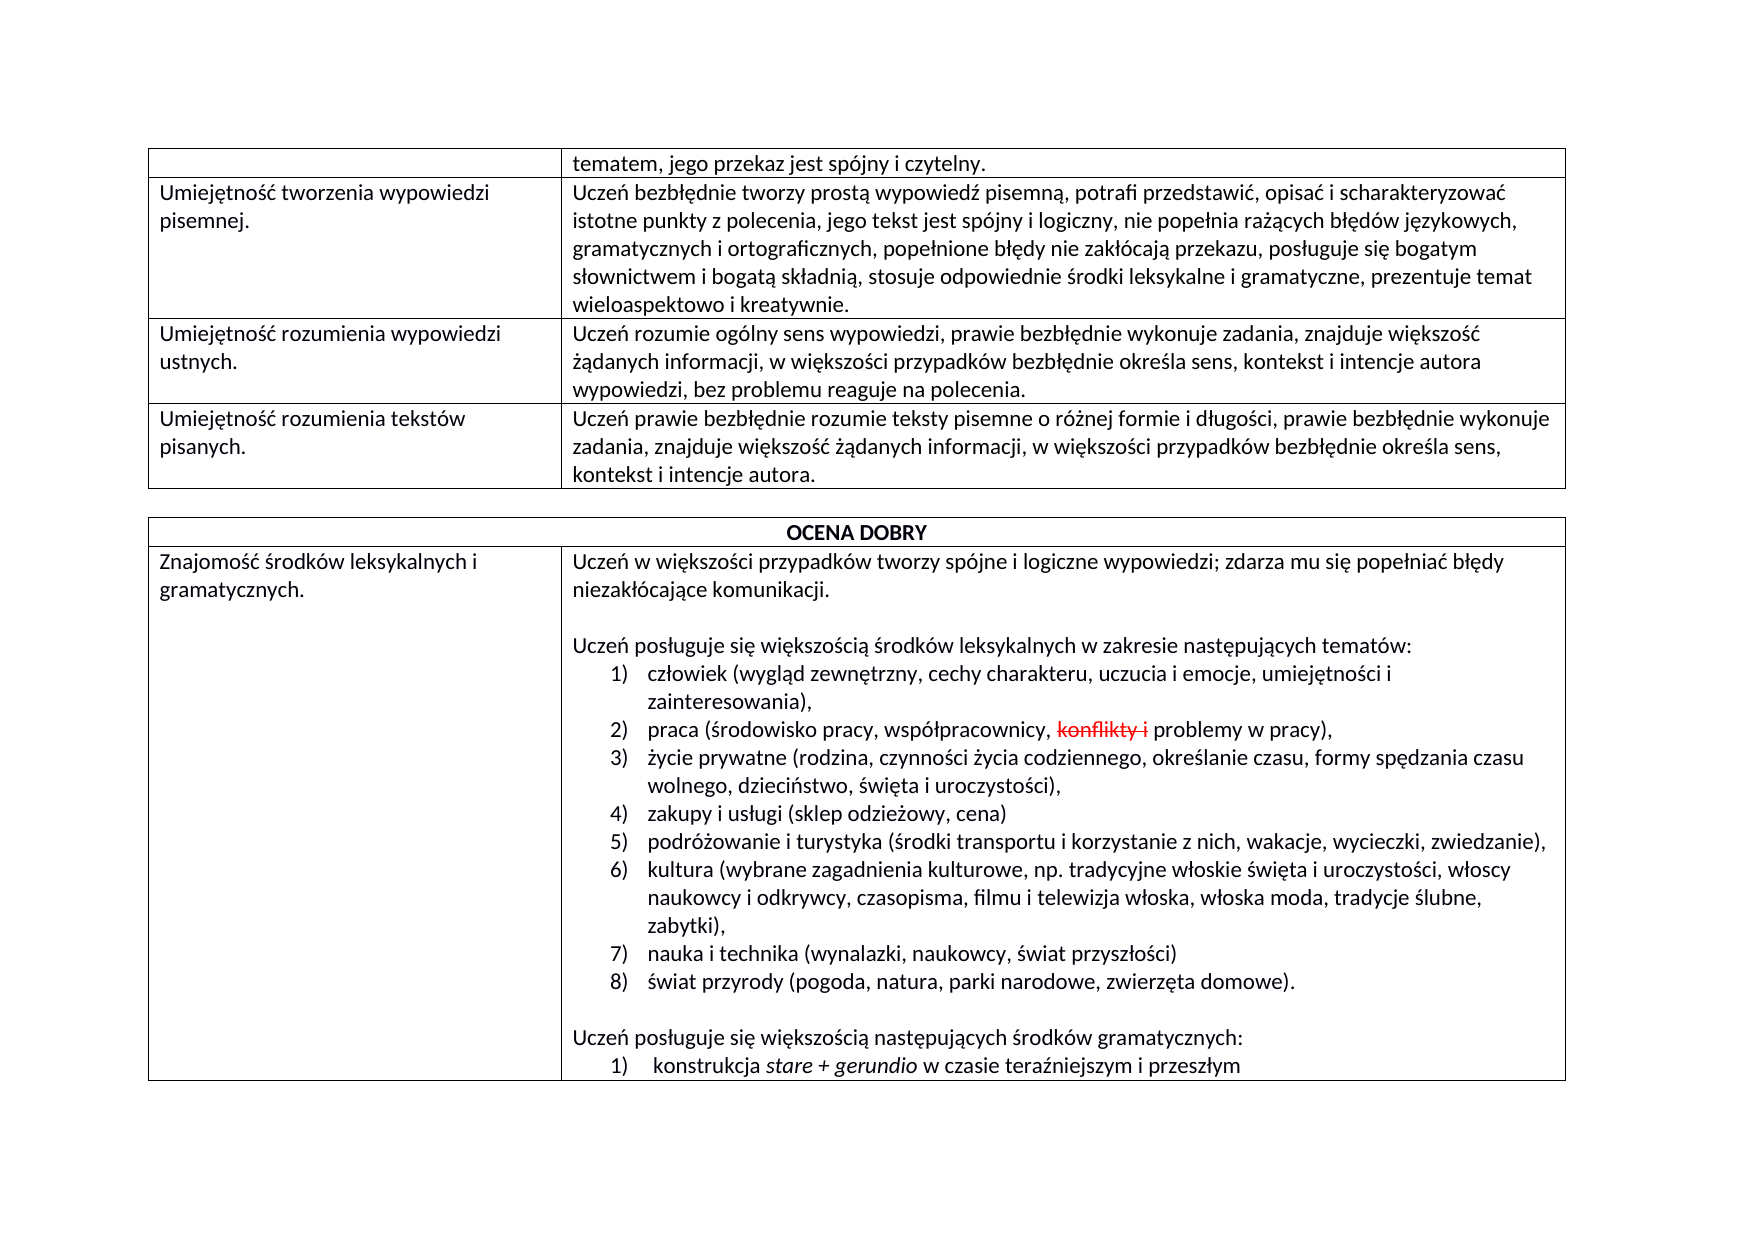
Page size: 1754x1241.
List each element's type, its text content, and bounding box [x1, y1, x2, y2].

table_cell Umiejętność tworzenia wypowiedzi pisemnej. [149, 178, 561, 318]
table_cell Uczeń rozumie ogólny sens wypowiedzi, prawie bezbłędnie wykonuje zadania, znajduje większość żądanych informacji, w większości przypadków bezbłędnie określa sens, kontekst i intencje autora wypowiedzi, bez problemu reaguje na polecenia. [562, 319, 1565, 403]
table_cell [562, 149, 1565, 177]
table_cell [149, 547, 561, 1079]
table_cell Umiejętność rozumienia wypowiedzi ustnych. [149, 319, 561, 403]
table_header OCENA DOBRY [149, 518, 1565, 546]
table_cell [562, 547, 1565, 1079]
table_cell Uczeń bezbłędnie tworzy prostą wypowiedź pisemną, potrafi przedstawić, opisać i scharakteryzować istotne punkty z polecenia, jego tekst jest spójny i logiczny, nie popełnia rażących błędów językowych, gramatycznych i ortograficznych, popełnione błędy nie zakłócają przekazu, posługuje się bogatym słownictwem i bogatą składnią, stosuje odpowiednie środki leksykalne i gramatyczne, prezentuje temat wieloaspektowo i kreatywnie. [562, 178, 1565, 318]
table_cell Umiejętność rozumienia tekstów pisanych. [149, 404, 561, 488]
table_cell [149, 149, 561, 177]
table_cell Uczeń prawie bezbłędnie rozumie teksty pisemne o różnej formie i długości, prawie bezbłędnie wykonuje zadania, znajduje większość żądanych informacji, w większości przypadków bezbłędnie określa sens, kontekst i intencje autora. [562, 404, 1565, 488]
